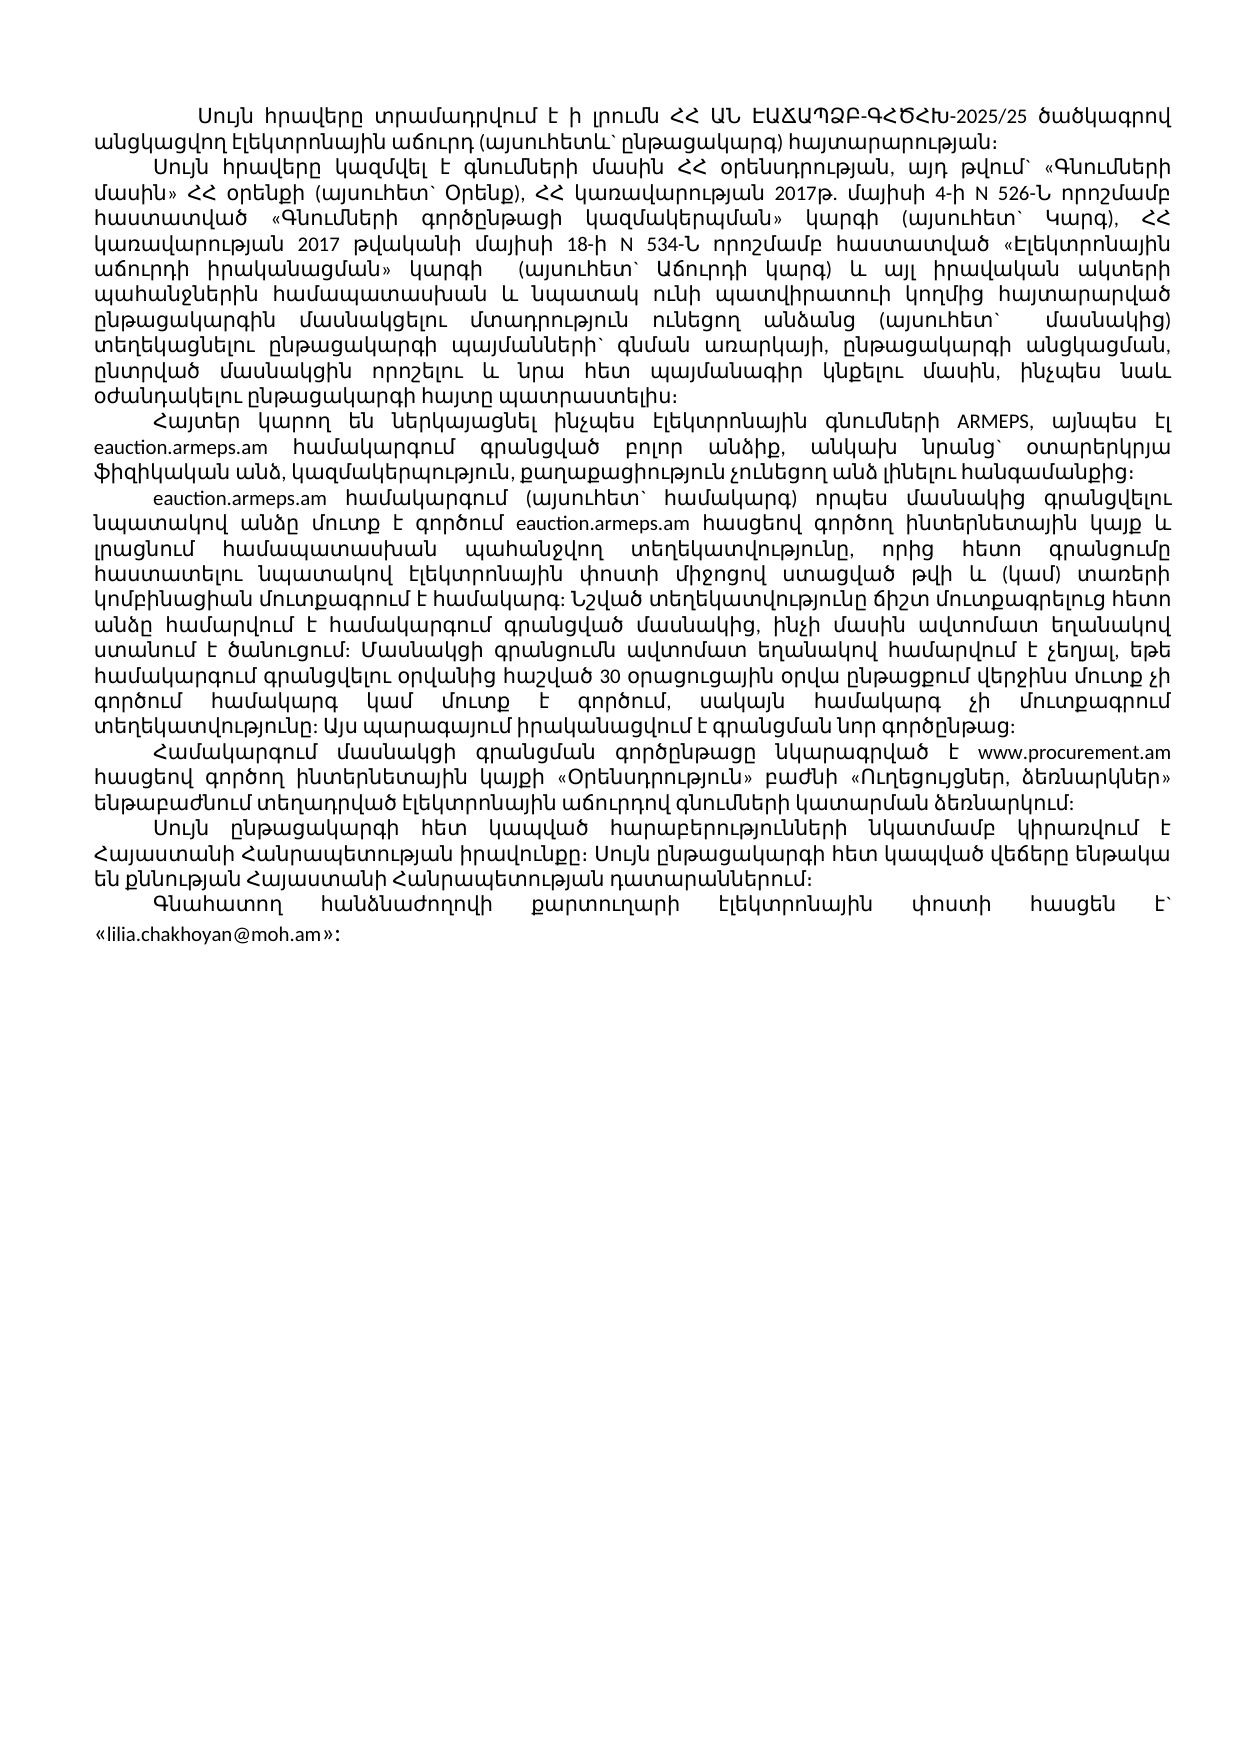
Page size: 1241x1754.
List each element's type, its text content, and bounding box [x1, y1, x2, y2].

text Սույն հրավերը տրամադրվում է ի լրումն ՀՀ ԱՆ ԷԱՃԱՊՁԲ-ԳՀԾՀԽ-2025/25 ծածկագրով անցկացվող էլեկտրոնային աճուրդ (այսուհետև` ընթացակարգ) հայտարարության։ [94, 104, 1171, 154]
text eauction.armeps.am համակարգում (այսուհետ` համակարգ) որպես մասնակից գրանցվելու նպատակով անձը մուտք է գործում eauction.armeps.am հասցեով գործող ինտերնետային կայք և լրացնում համապատասխան պահանջվող տեղեկատվությունը, որից հետո գրանցումը հաստատելու նպատակով էլեկտրոնային փոստի միջոցով ստացված թվի և (կամ) տառերի կոմբինացիան մուտքագրում է համակարգ: Նշված տեղեկատվությունը ճիշտ մուտքագրելուց հետո անձը համարվում է համակարգում գրանցված մասնակից, ինչի մասին ավտոմատ եղանակով ստանում է ծանուցում: Մասնակցի գրանցումն ավտոմատ եղանակով համարվում է չեղյալ, եթե համակարգում գրանցվելու օրվանից հաշված 30 օրացուցային օրվա ընթացքում վերջինս մուտք չի գործում համակարգ կամ մուտք է գործում, սակայն համակարգ չի մուտքագրում տեղեկատվությունը: Այս պարագայում իրականացվում է գրանցման նոր գործընթաց: [94, 485, 1171, 739]
text Հայտեր կարող են ներկայացնել ինչպես էլեկտրոնային գնումների ARMEPS, այնպես էլ eauction.armeps.am համակարգում գրանցված բոլոր անձիք, անկախ նրանց` օտարերկրյա ֆիզիկական անձ, կազմակերպություն, քաղաքացիություն չունեցող անձ լինելու հանգամանքից։ [94, 409, 1171, 485]
text Համակարգում մասնակցի գրանցման գործընթացը նկարագրված է www.procurement.am հասցեով գործող ինտերնետային կայքի «Օրենսդրություն» բաժնի «Ուղեցույցներ, ձեռնարկներ» ենթաբաժնում տեղադրված էլեկտրոնային աճուրդով գնումների կատարման ձեռնարկում: [94, 739, 1171, 815]
text Սույն ընթացակարգի հետ կապված հարաբերությունների նկատմամբ կիրառվում է Հայաստանի Հանրապետության իրավունքը։ Սույն ընթացակարգի հետ կապված վեճերը ենթակա են քննության Հայաստանի Հանրապետության դատարաններում։ [94, 815, 1171, 892]
text Սույն հրավերը կազմվել է գնումների մասին ՀՀ օրենսդրության, այդ թվում` «Գնումների մասին» ՀՀ օրենքի (այսուհետ` Օրենք), ՀՀ կառավարության 2017թ. մայիսի 4-ի N 526-Ն որոշմամբ հաստատված «Գնումների գործընթացի կազմակերպման» կարգի (այսուհետ` Կարգ), ՀՀ կառավարության 2017 թվականի մայիսի 18-ի N 534-Ն որոշմամբ հաստատված «Էլեկտրոնային աճուրդի իրականացման» կարգի (այսուհետ` Աճուրդի կարգ) և այլ իրավական ակտերի պահանջներին համապատասխան և նպատակ ունի պատվիրատուի կողմից հայտարարված ընթացակարգին մասնակցելու մտադրություն ունեցող անձանց (այսուհետ` մասնակից) տեղեկացնելու ընթացակարգի պայմանների` գնման առարկայի, ընթացակարգի անցկացման, ընտրված մասնակցին որոշելու և նրա հետ պայմանագիր կնքելու մասին, ինչպես նաև օժանդակելու ընթացակարգի հայտը պատրաստելիս։ [94, 154, 1171, 409]
text Գնահատող հանձնաժողովի քարտուղարի էլեկտրոնային փոստի հասցեն է` «lilia.chakhoyan@moh.am»: [94, 892, 1171, 948]
